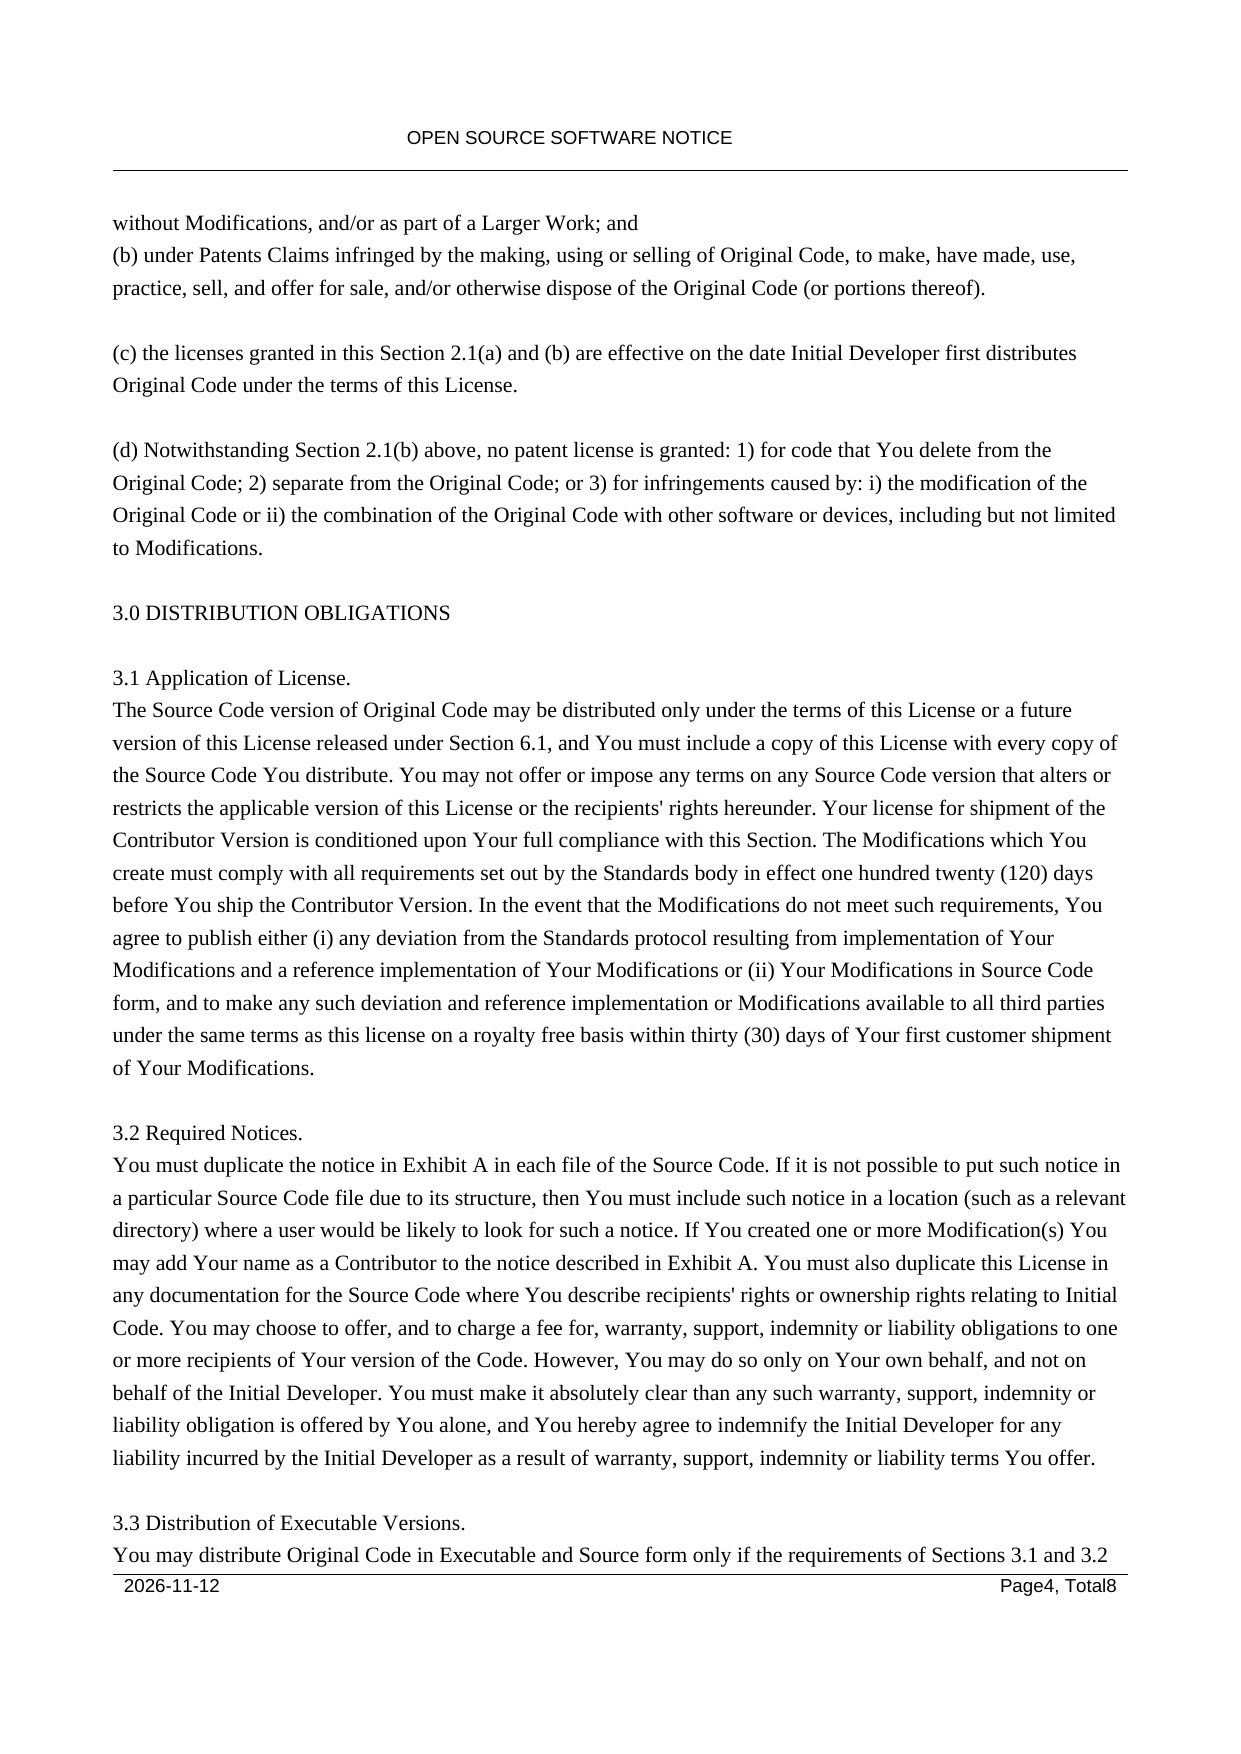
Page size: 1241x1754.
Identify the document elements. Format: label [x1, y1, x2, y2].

text [112, 206, 1128, 1571]
